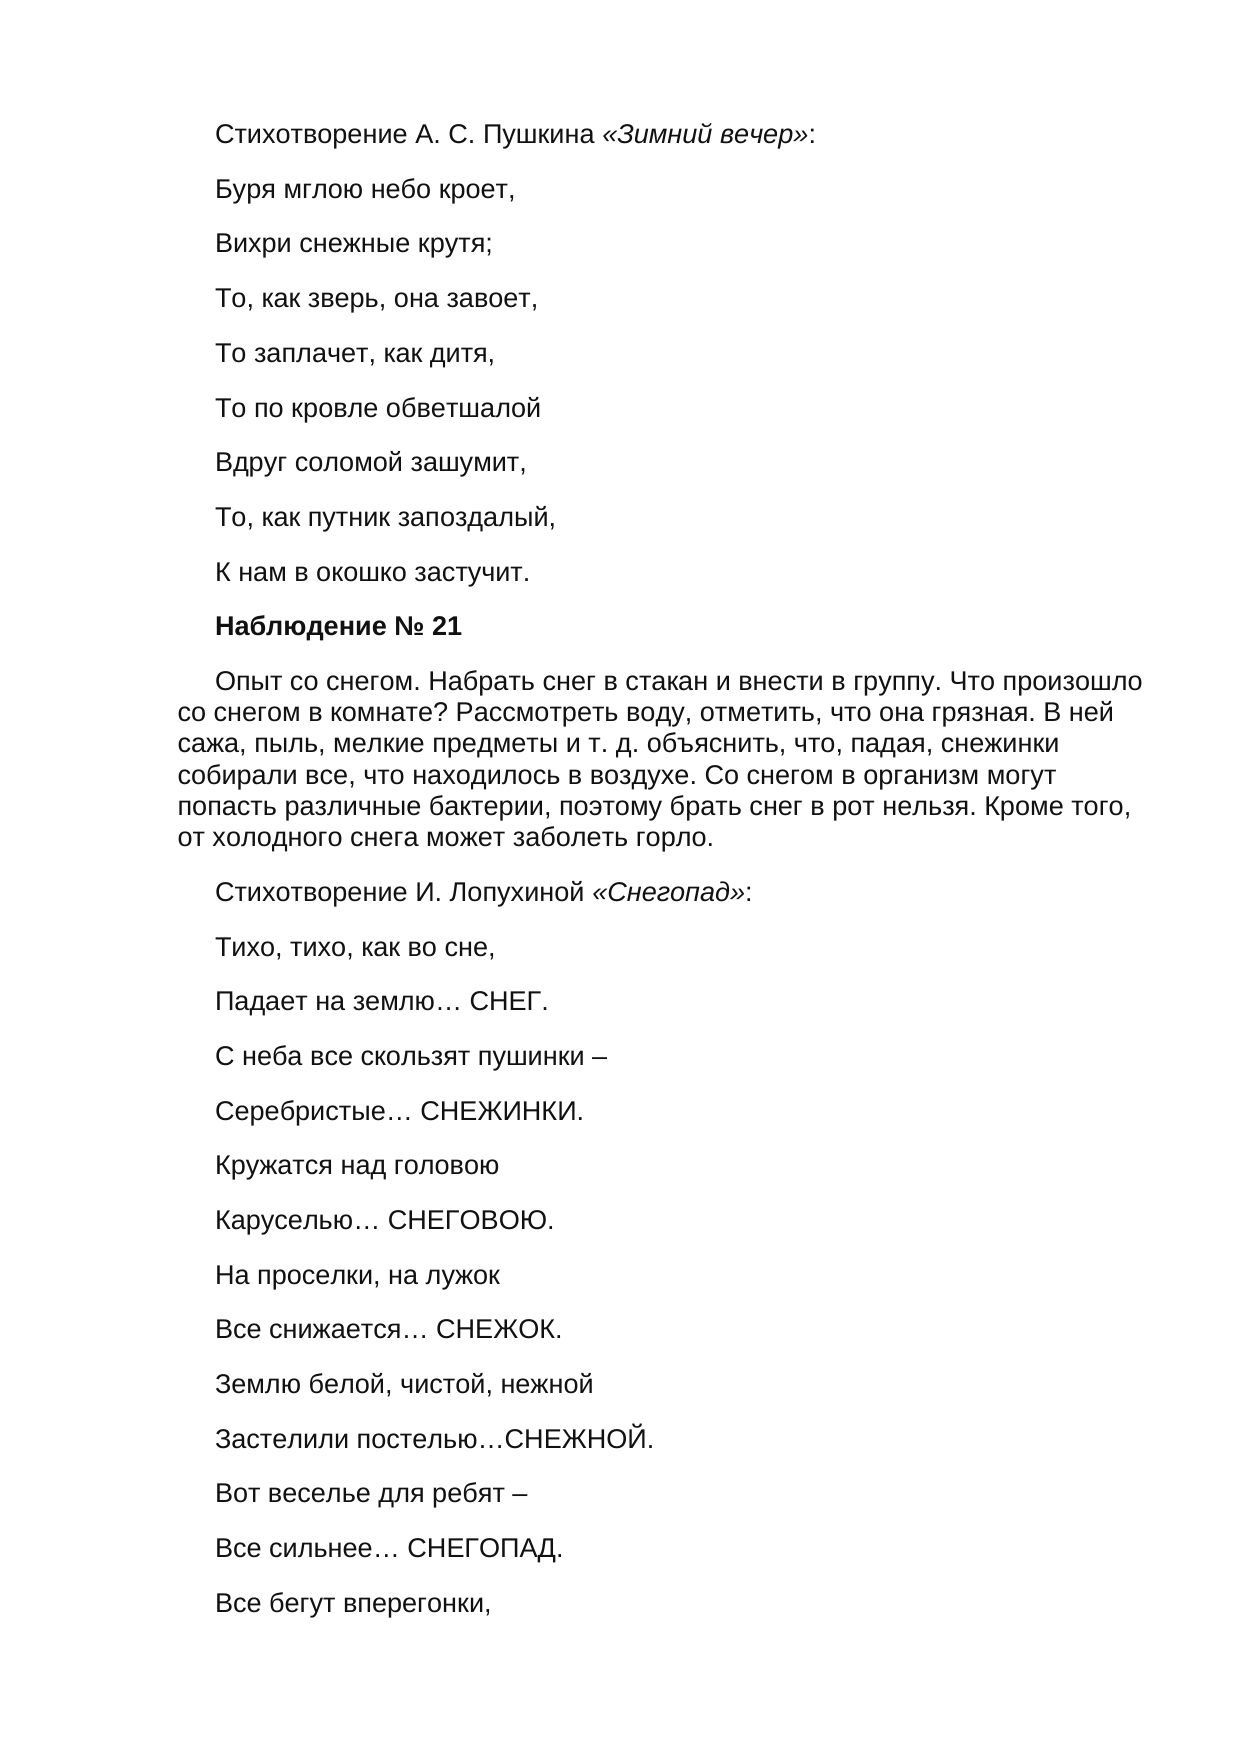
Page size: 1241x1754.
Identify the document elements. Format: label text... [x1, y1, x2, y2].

text Каруселью… СНЕГОВОЮ. [177, 1204, 1152, 1235]
text Тихо, тихо, как во сне, [177, 931, 1152, 962]
text Стихотворение А. С. Пушкина «Зимний вечер»: [177, 118, 1152, 149]
text Все бегут вперегонки, [177, 1587, 1152, 1618]
text Падает на землю… СНЕГ. [177, 985, 1152, 1017]
text Вдруг соломой зашумит, [177, 446, 1152, 477]
text Наблюдение № 21 [177, 610, 1152, 642]
text Все снижается… СНЕЖОК. [177, 1313, 1152, 1345]
text То, как путник запоздалый, [177, 501, 1152, 532]
text Вот веселье для ребят – [177, 1477, 1152, 1509]
text Серебристые… СНЕЖИНКИ. [177, 1095, 1152, 1126]
text Буря мглою небо кроет, [177, 173, 1152, 204]
text На проселки, на лужок [177, 1259, 1152, 1290]
text Землю белой, чистой, нежной [177, 1368, 1152, 1399]
text Все сильнее… СНЕГОПАД. [177, 1532, 1152, 1563]
text Стихотворение И. Лопухиной «Снегопад»: [177, 876, 1152, 907]
text То, как зверь, она завоет, [177, 282, 1152, 313]
text То заплачет, как дитя, [177, 337, 1152, 368]
text Вихри снежные крутя; [177, 227, 1152, 259]
text Опыт со снегом. Набрать снег в стакан и внести в группу. Что произошло со снегом в комнате? Рассмотреть воду, отметить, что она грязная. В ней сажа, пыль, мелкие предметы и т. д. объяснить, что, падая, снежинки собирали все, что находилось в воздухе. Со снегом в организм могут попасть различные бактерии, поэтому брать снег в рот нельзя. Кроме того, от холодного снега может заболеть горло. [177, 665, 1152, 852]
text То по кровле обветшалой [177, 392, 1152, 423]
text Застелили постелью…СНЕЖНОЙ. [177, 1423, 1152, 1454]
text Кружатся над головою [177, 1149, 1152, 1181]
text С неба все скользят пушинки – [177, 1040, 1152, 1071]
text К нам в окошко застучит. [177, 556, 1152, 587]
